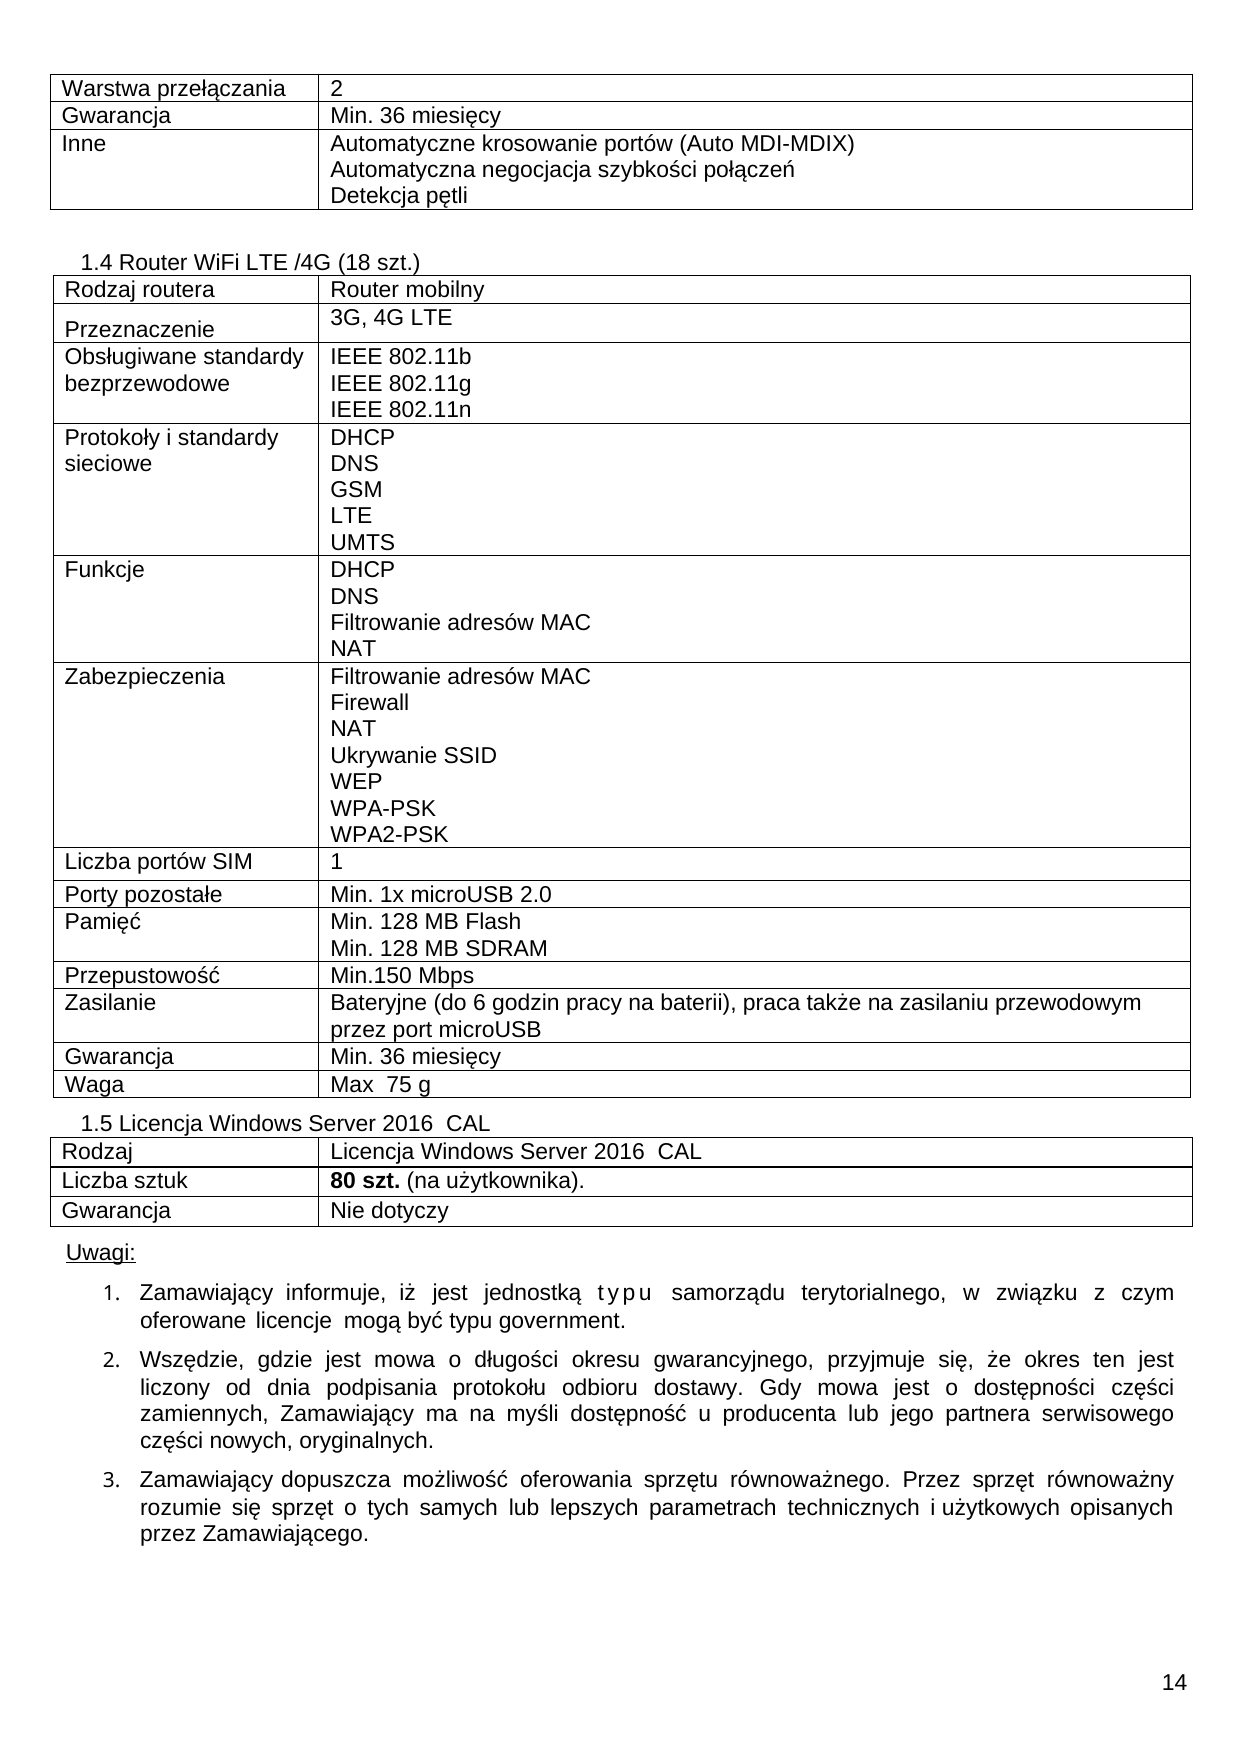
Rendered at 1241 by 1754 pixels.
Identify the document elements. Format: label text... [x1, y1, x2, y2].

list Zamawiający informuje, iż jest jednostką typu samorządu terytorialnego, w związku z czym oferowane licencje mogą być typu government. [103, 1278, 1175, 1333]
table_header Rodzaj routera [54, 276, 318, 302]
table_cell Min.150 Mbps [319, 962, 1190, 988]
table_header Licencja Windows Server 2016 CAL [319, 1138, 1192, 1166]
table_cell 2 [319, 75, 1192, 101]
table_cell Protokoły i standardy sieciowe [54, 424, 318, 555]
table_cell Max 75 g [319, 1071, 1190, 1097]
table_cell Przepustowość [54, 962, 318, 988]
table_cell Liczba portów SIM [54, 848, 318, 880]
table_cell 1 [319, 848, 1190, 880]
text 1.4 Router WiFi LTE /4G (18 szt.) [80, 249, 1187, 275]
table_cell IEEE 802.11b IEEE 802.11g IEEE 802.11n [319, 343, 1190, 422]
table_cell Zasilanie [54, 989, 318, 1042]
text 1.5 Licencja Windows Server 2016 CAL [80, 1110, 1178, 1137]
table_cell Min. 128 MB Flash Min. 128 MB SDRAM [319, 908, 1190, 961]
table_cell Min. 36 miesięcy [319, 1043, 1190, 1069]
table_cell Gwarancja [51, 102, 318, 129]
table_cell Bateryjne (do 6 godzin pracy na baterii), praca także na zasilaniu przewodowym przez port microUSB [319, 989, 1190, 1042]
list Zamawiający dopuszcza możliwość oferowania sprzętu równoważnego. Przez sprzęt równoważny rozumie się sprzęt o tych samych lub lepszych parametrach technicznych i użytkowych opisanych przez Zamawiającego. [103, 1466, 1174, 1547]
table_cell DHCP DNS GSM LTE UMTS [319, 424, 1190, 555]
table_cell Przeznaczenie [54, 304, 318, 342]
table_cell Nie dotyczy [319, 1197, 1192, 1226]
table_cell Min. 1x microUSB 2.0 [319, 881, 1190, 907]
table_cell Obsługiwane standardy bezprzewodowe [54, 343, 318, 422]
table_cell Zabezpieczenia [54, 663, 318, 847]
table_cell 3G, 4G LTE [319, 304, 1190, 342]
list Wszędzie, gdzie jest mowa o długości okresu gwarancyjnego, przyjmuje się, że okres ten jest liczony od dnia podpisania protokołu odbioru dostawy. Gdy mowa jest o dostępności części zamiennych, Zamawiający ma na myśli dostępność u producenta lub jego partnera serwisowego części nowych, oryginalnych. [103, 1346, 1175, 1453]
text Uwagi: [66, 1239, 1187, 1266]
table_header Router mobilny [319, 276, 1190, 302]
table_cell Filtrowanie adresów MAC Firewall NAT Ukrywanie SSID WEP WPA-PSK WPA2-PSK [319, 663, 1190, 847]
table_cell Warstwa przełączania [51, 75, 318, 101]
table_cell Pamięć [54, 908, 318, 961]
table_cell Gwarancja [54, 1043, 318, 1069]
table_cell Waga [54, 1071, 318, 1097]
table_cell Funkcje [54, 556, 318, 662]
table_cell Liczba sztuk [51, 1168, 318, 1196]
table_cell Gwarancja [51, 1197, 318, 1226]
table_cell Inne [51, 130, 318, 209]
table_cell DHCP DNS Filtrowanie adresów MAC NAT [319, 556, 1190, 662]
table_cell Automatyczne krosowanie portów (Auto MDI-MDIX) Automatyczna negocjacja szybkości połączeń Detekcja pętli [319, 130, 1192, 209]
table_cell Porty pozostałe [54, 881, 318, 907]
table_cell 80 szt. (na użytkownika). [319, 1168, 1192, 1196]
table_header Rodzaj [51, 1138, 318, 1166]
table_cell Min. 36 miesięcy [319, 102, 1192, 129]
